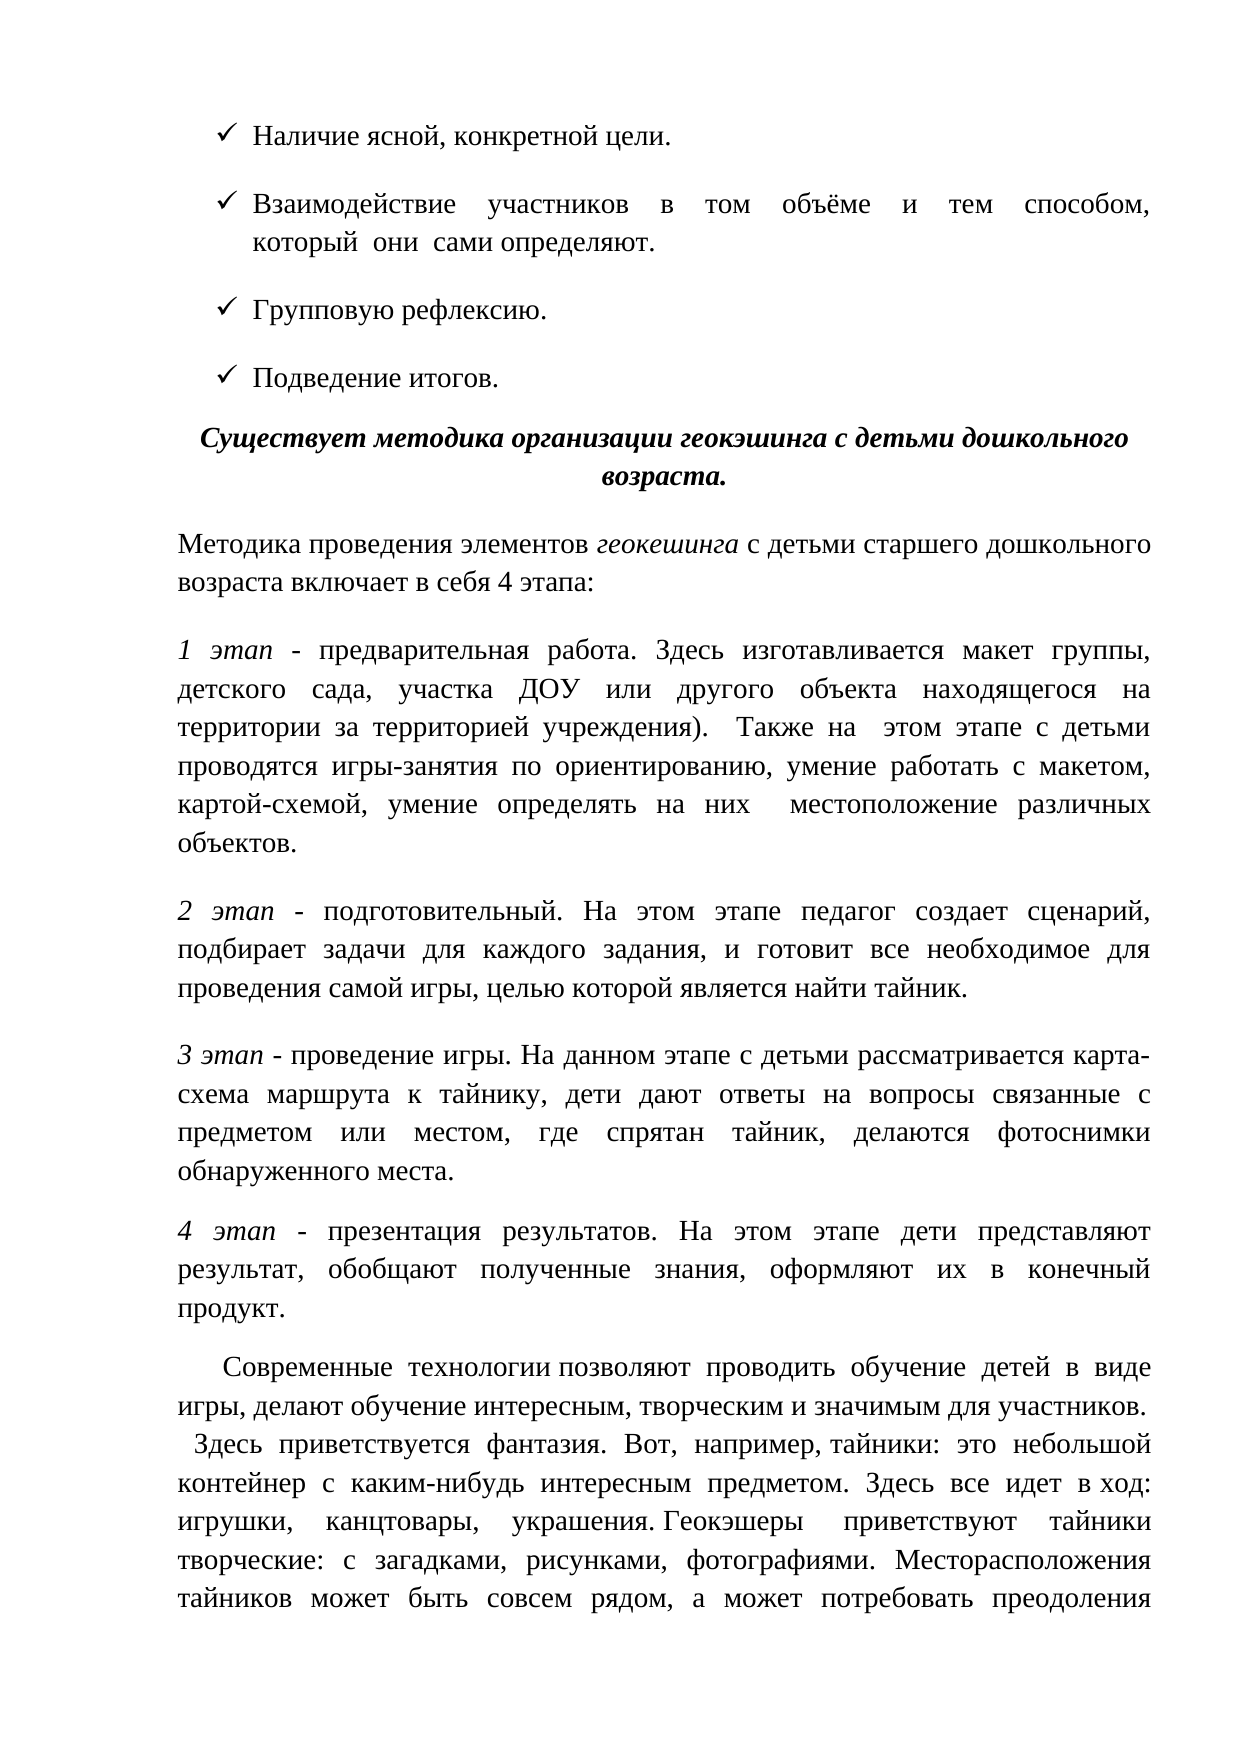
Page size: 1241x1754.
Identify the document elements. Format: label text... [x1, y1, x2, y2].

list Подведение итогов. [215, 360, 1152, 394]
list Групповую рефлексию. [215, 292, 1152, 326]
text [177, 1426, 1152, 1614]
text 1 этап - предварительная работа. Здесь изготавливается макет группы, детского сада, участка ДОУ или другого объекта находящегося на территории за территорией учреждения). Также на этом этапе с детьми проводятся игры-занятия по ориентированию, умение работать с макетом, картой-схемой, умение определять на них местоположение различных объектов. [177, 632, 1152, 858]
text Методика проведения элементов геокешинга с детьми старшего дошкольного возраста включает в себя 4 этапа: [177, 526, 1152, 598]
text Современные технологии позволяют проводить обучение детей в виде игры, делают обучение интересным, творческим и значимым для участников. [177, 1349, 1152, 1421]
text 3 этап - проведение игры. На данном этапе с детьми рассматривается карта-схема маршрута к тайнику, дети дают ответы на вопросы связанные с предметом или местом, где спрятан тайник, делаются фотоснимки обнаруженного места. [177, 1037, 1152, 1187]
text 4 этап - презентация результатов. На этом этапе дети представляют результат, обобщают полученные знания, оформляют их в конечный продукт. [177, 1213, 1152, 1323]
list Взаимодействие участников в том объёме и тем способом, который они сами определяют. [215, 186, 1152, 258]
text Существует методика организации геокэшинга с детьми дошкольного возраста. [177, 420, 1152, 492]
list Наличие ясной, конкретной цели. [215, 118, 1152, 152]
text 2 этап - подготовительный. На этом этапе педагог создает сценарий, подбирает задачи для каждого задания, и готовит все необходимое для проведения самой игры, целью которой является найти тайник. [177, 893, 1152, 1003]
